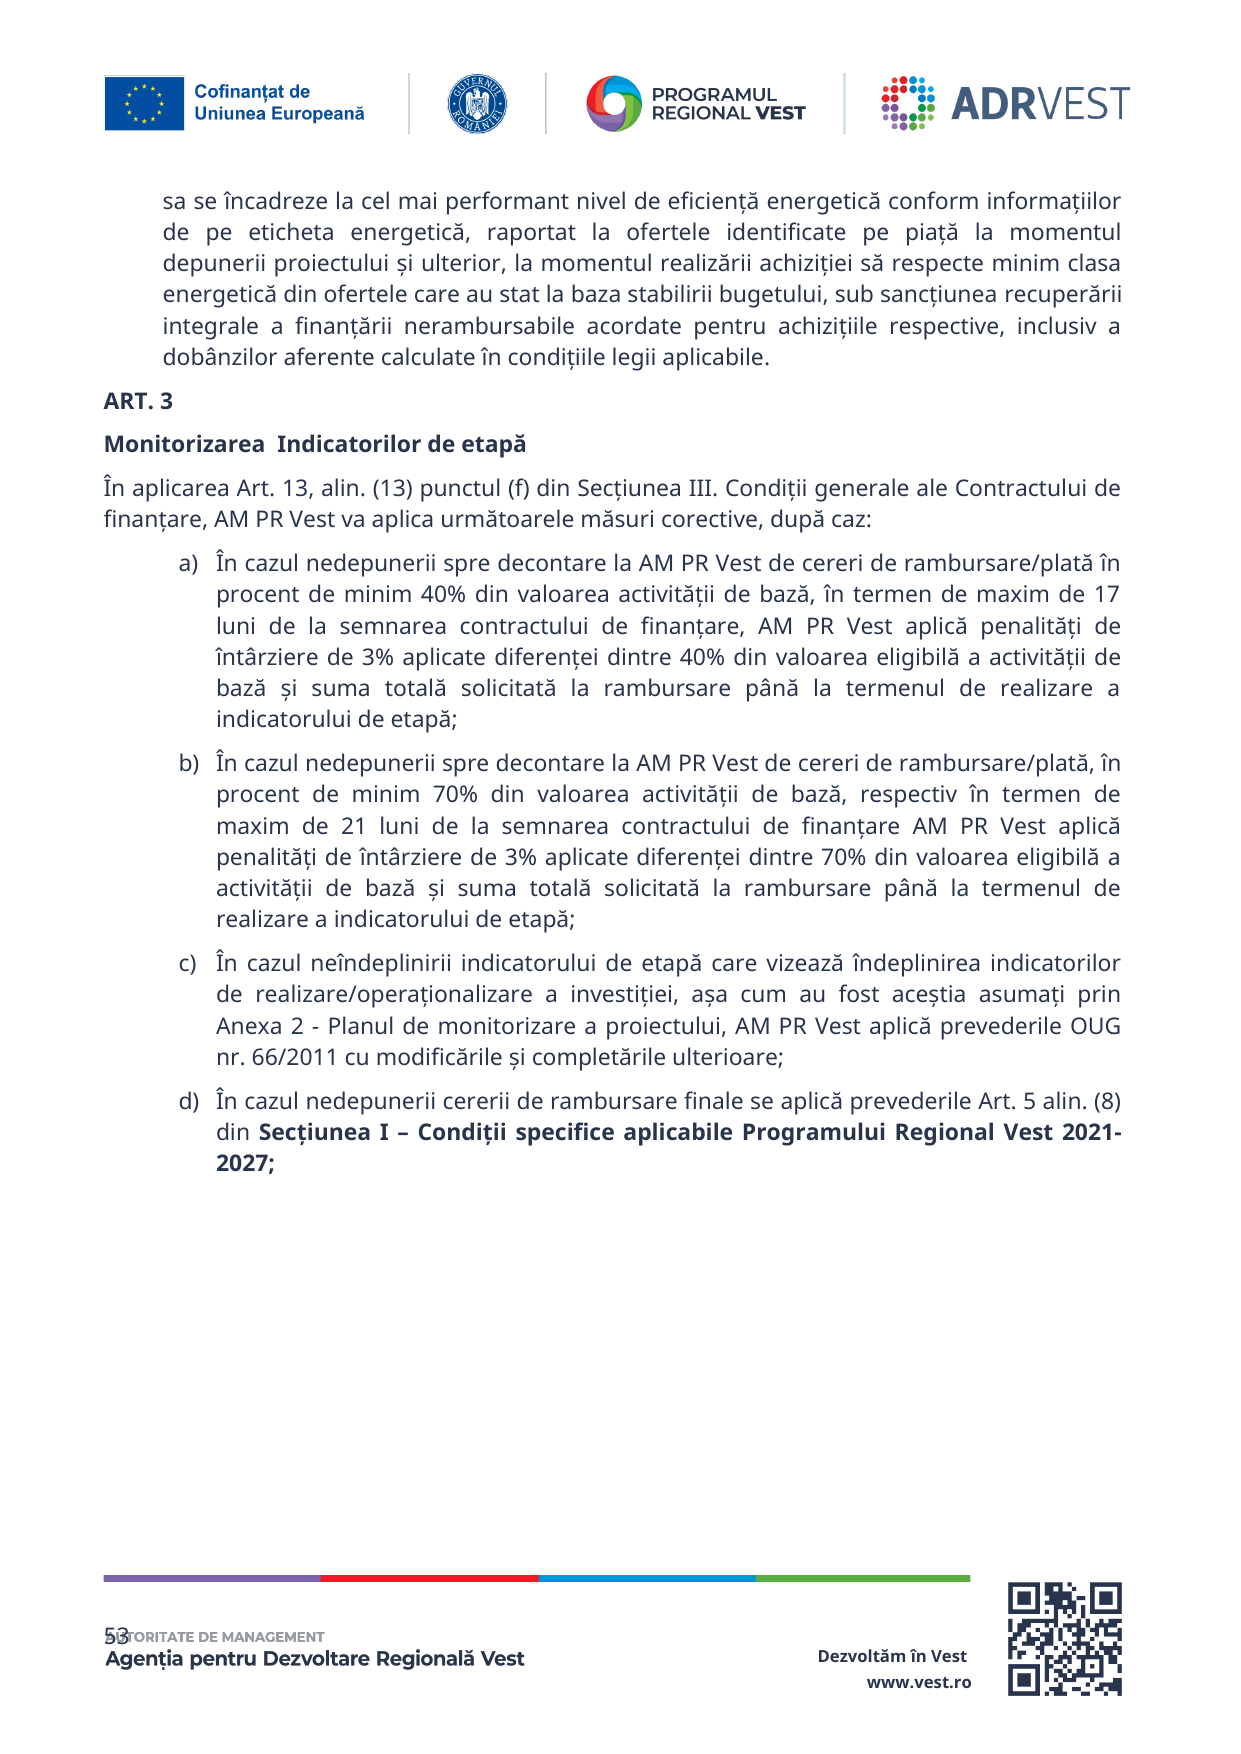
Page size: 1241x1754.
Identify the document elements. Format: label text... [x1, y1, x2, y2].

text În aplicarea Art. 13, alin. (13) punctul (f) din Secțiunea III. Condiții generale ale Contractului de finanțare, AM PR Vest va aplica următoarele măsuri corective, după caz: [103, 472, 1122, 534]
list În cazul nedepunerii spre decontare la AM PR Vest de cereri de rambursare/plată, în procent de minim 70% din valoarea activității de bază, respectiv în termen de maxim de 21 luni de la semnarea contractului de finanțare AM PR Vest aplică penalități de întârziere de 3% aplicate diferenței dintre 70% din valoarea eligibilă a activității de bază și suma totală solicitată la rambursare până la termenul de realizare a indicatorului de etapă; [178, 747, 1122, 934]
list În cazul nedepunerii cererii de rambursare finale se aplică prevederile Art. 5 alin. (8) din Secțiunea I – Condiții specifice aplicabile Programului Regional Vest 2021-2027; [178, 1084, 1122, 1178]
list În cazul nedepunerii spre decontare la AM PR Vest de cereri de rambursare/plată în procent de minim 40% din valoarea activității de bază, în termen de maxim de 17 luni de la semnarea contractului de finanțare, AM PR Vest aplică penalități de întârziere de 3% aplicate diferenței dintre 40% din valoarea eligibilă a activității de bază și suma totală solicitată la rambursare până la termenul de realizare a indicatorului de etapă; [178, 547, 1122, 734]
text ART. 3 [103, 384, 1122, 416]
text Monitorizarea Indicatorilor de etapă [103, 428, 1122, 459]
picture [103, 73, 1131, 134]
picture [1000, 1574, 1131, 1705]
list În cazul neîndeplinirii indicatorului de etapă care vizează îndeplinirea indicatorilor de realizare/operaționalizare a investiției, așa cum au fost aceștia asumați prin Anexa 2 - Planul de monitorizare a proiectului, AM PR Vest aplică prevederile OUG nr. 66/2011 cu modificările și completările ulterioare; [178, 947, 1122, 1072]
